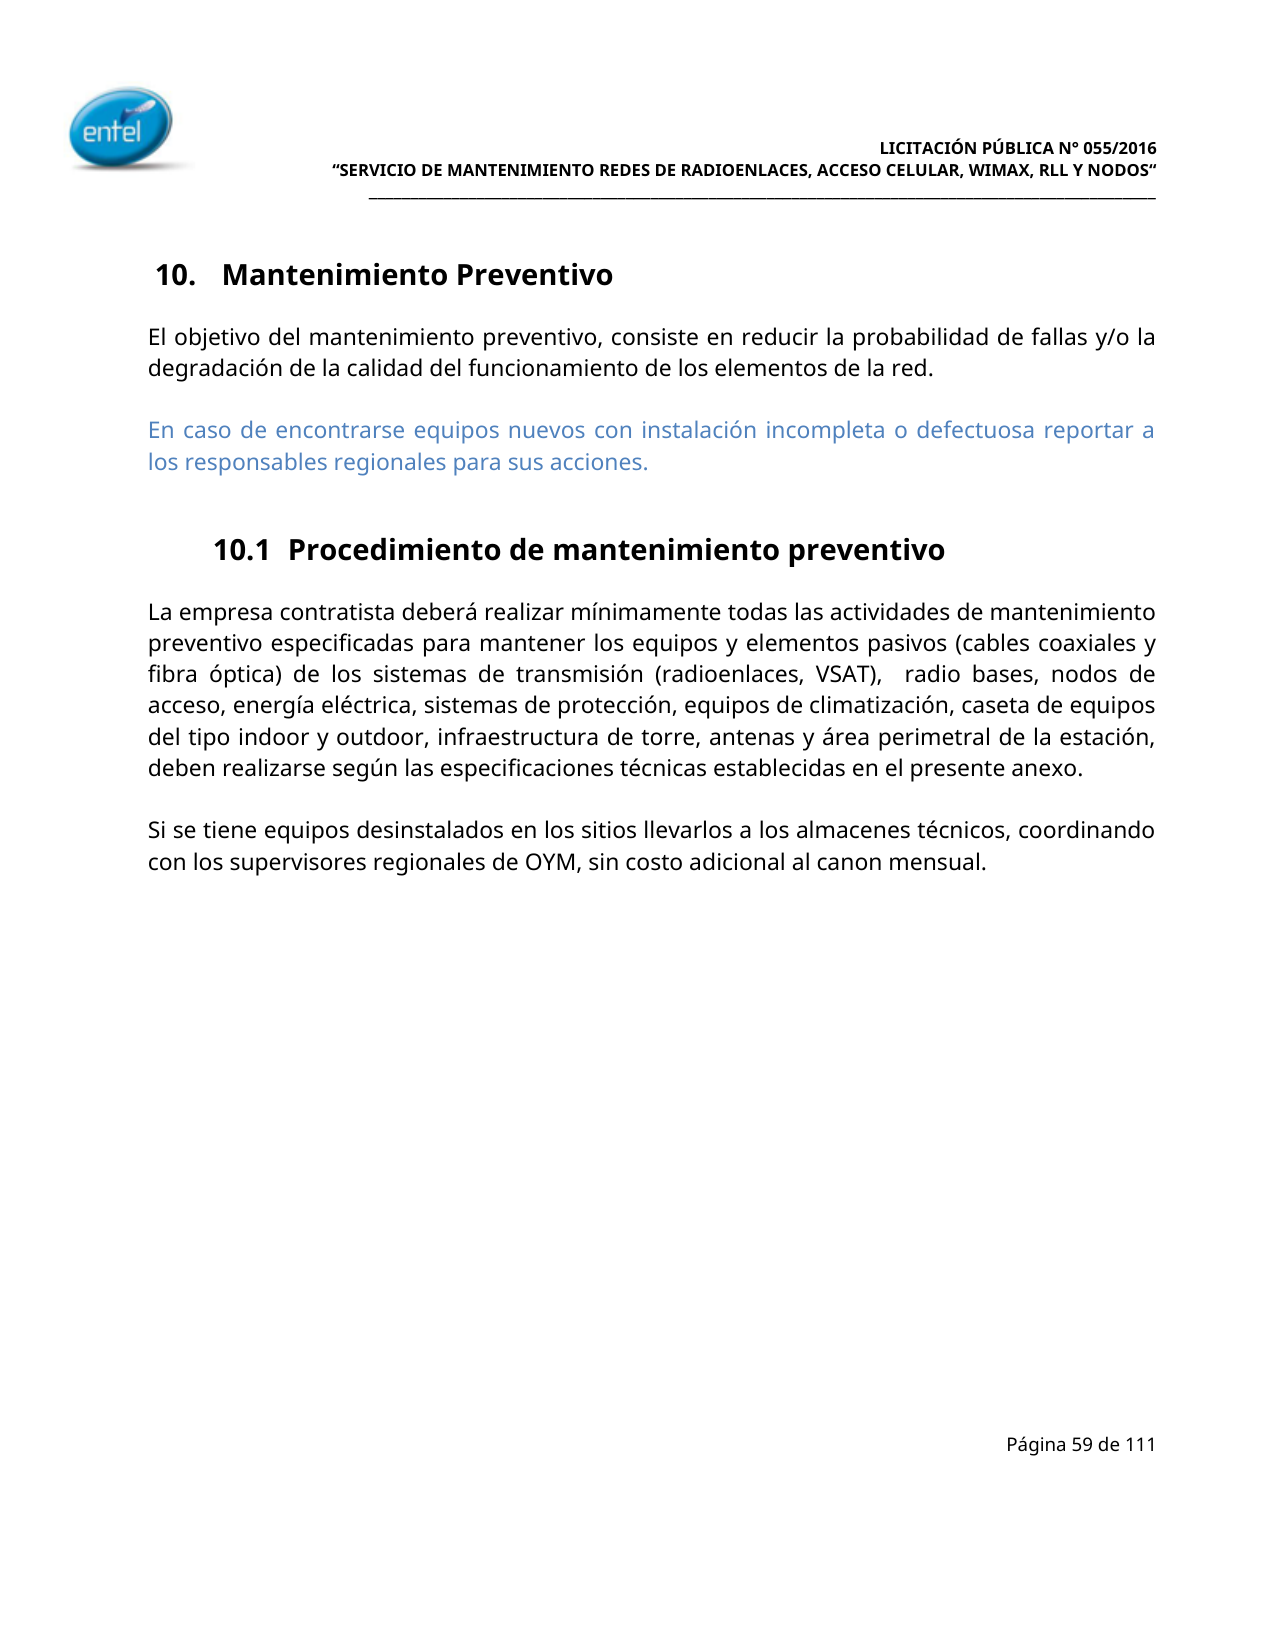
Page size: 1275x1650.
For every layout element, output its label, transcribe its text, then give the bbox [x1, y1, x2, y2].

text El objetivo del mantenimiento preventivo, consiste en reducir la probabilidad de fallas y/o la degradación de la calidad del funcionamiento de los elementos de la red. [148, 321, 1157, 383]
text La empresa contratista deberá realizar mínimamente todas las actividades de mantenimiento preventivo especificadas para mantener los equipos y elementos pasivos (cables coaxiales y fibra óptica) de los sistemas de transmisión (radioenlaces, VSAT), radio bases, nodos de acceso, energía eléctrica, sistemas de protección, equipos de climatización, caseta de equipos del tipo indoor y outdoor, infraestructura de torre, antenas y área perimetral de la estación, deben realizarse según las especificaciones técnicas establecidas en el presente anexo. [148, 595, 1157, 783]
text Si se tiene equipos desinstalados en los sitios llevarlos a los almacenes técnicos, coordinando con los supervisores regionales de OYM, sin costo adicional al canon mensual. [148, 814, 1157, 877]
subtitle Mantenimiento Preventivo [154, 254, 1157, 294]
subtitle Procedimiento de mantenimiento preventivo [213, 529, 1157, 569]
picture [53, 80, 196, 178]
text En caso de encontrarse equipos nuevos con instalación incompleta o defectuosa reportar a los responsables regionales para sus acciones. [148, 414, 1157, 477]
